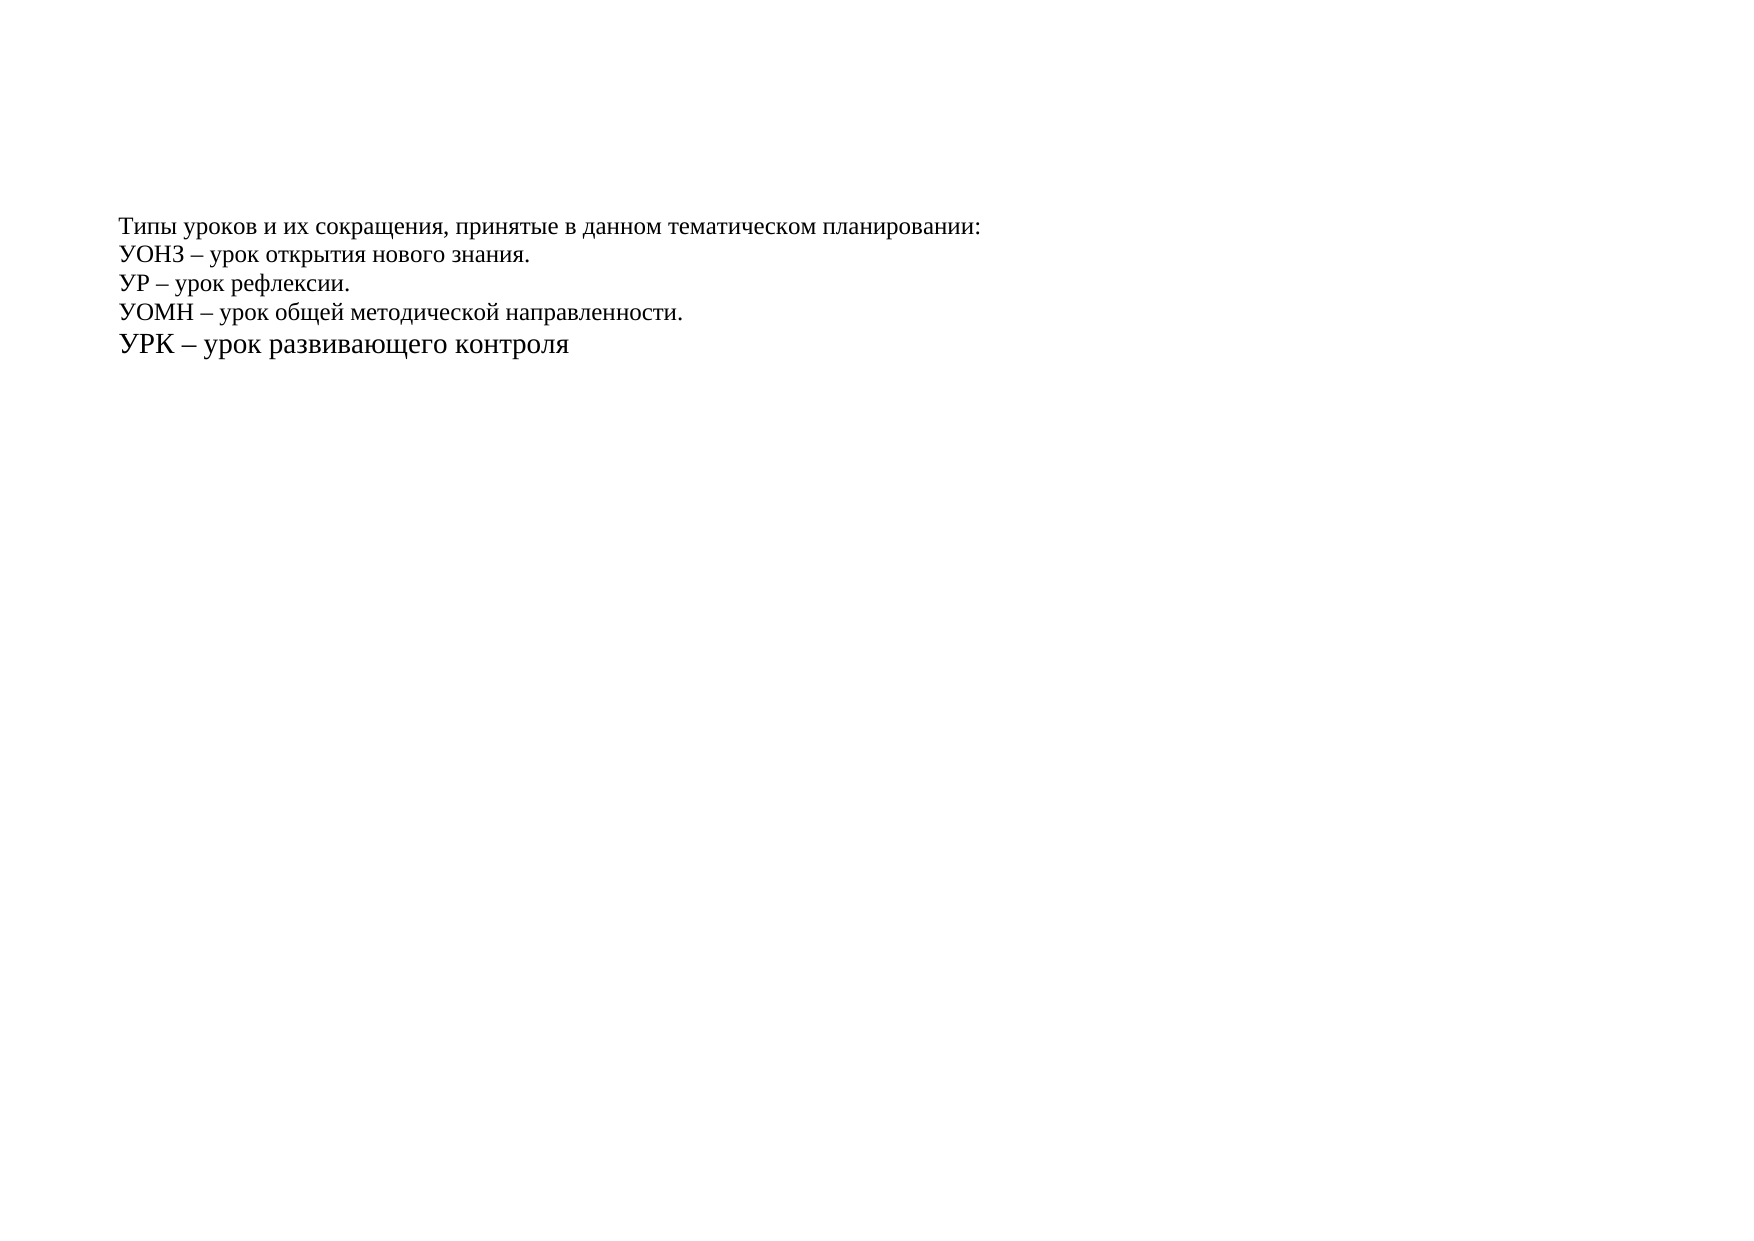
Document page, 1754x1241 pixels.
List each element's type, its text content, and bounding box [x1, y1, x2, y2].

text УРК – урок развивающего контроля [118, 326, 1636, 359]
text УР – урок рефлексии. [118, 268, 1636, 297]
text Типы уроков и их сокращения, принятые в данном тематическом планировании: [118, 211, 1636, 239]
text УОМН – урок общей методической направленности. [118, 297, 1636, 326]
text УОНЗ – урок открытия нового знания. [118, 239, 1636, 268]
